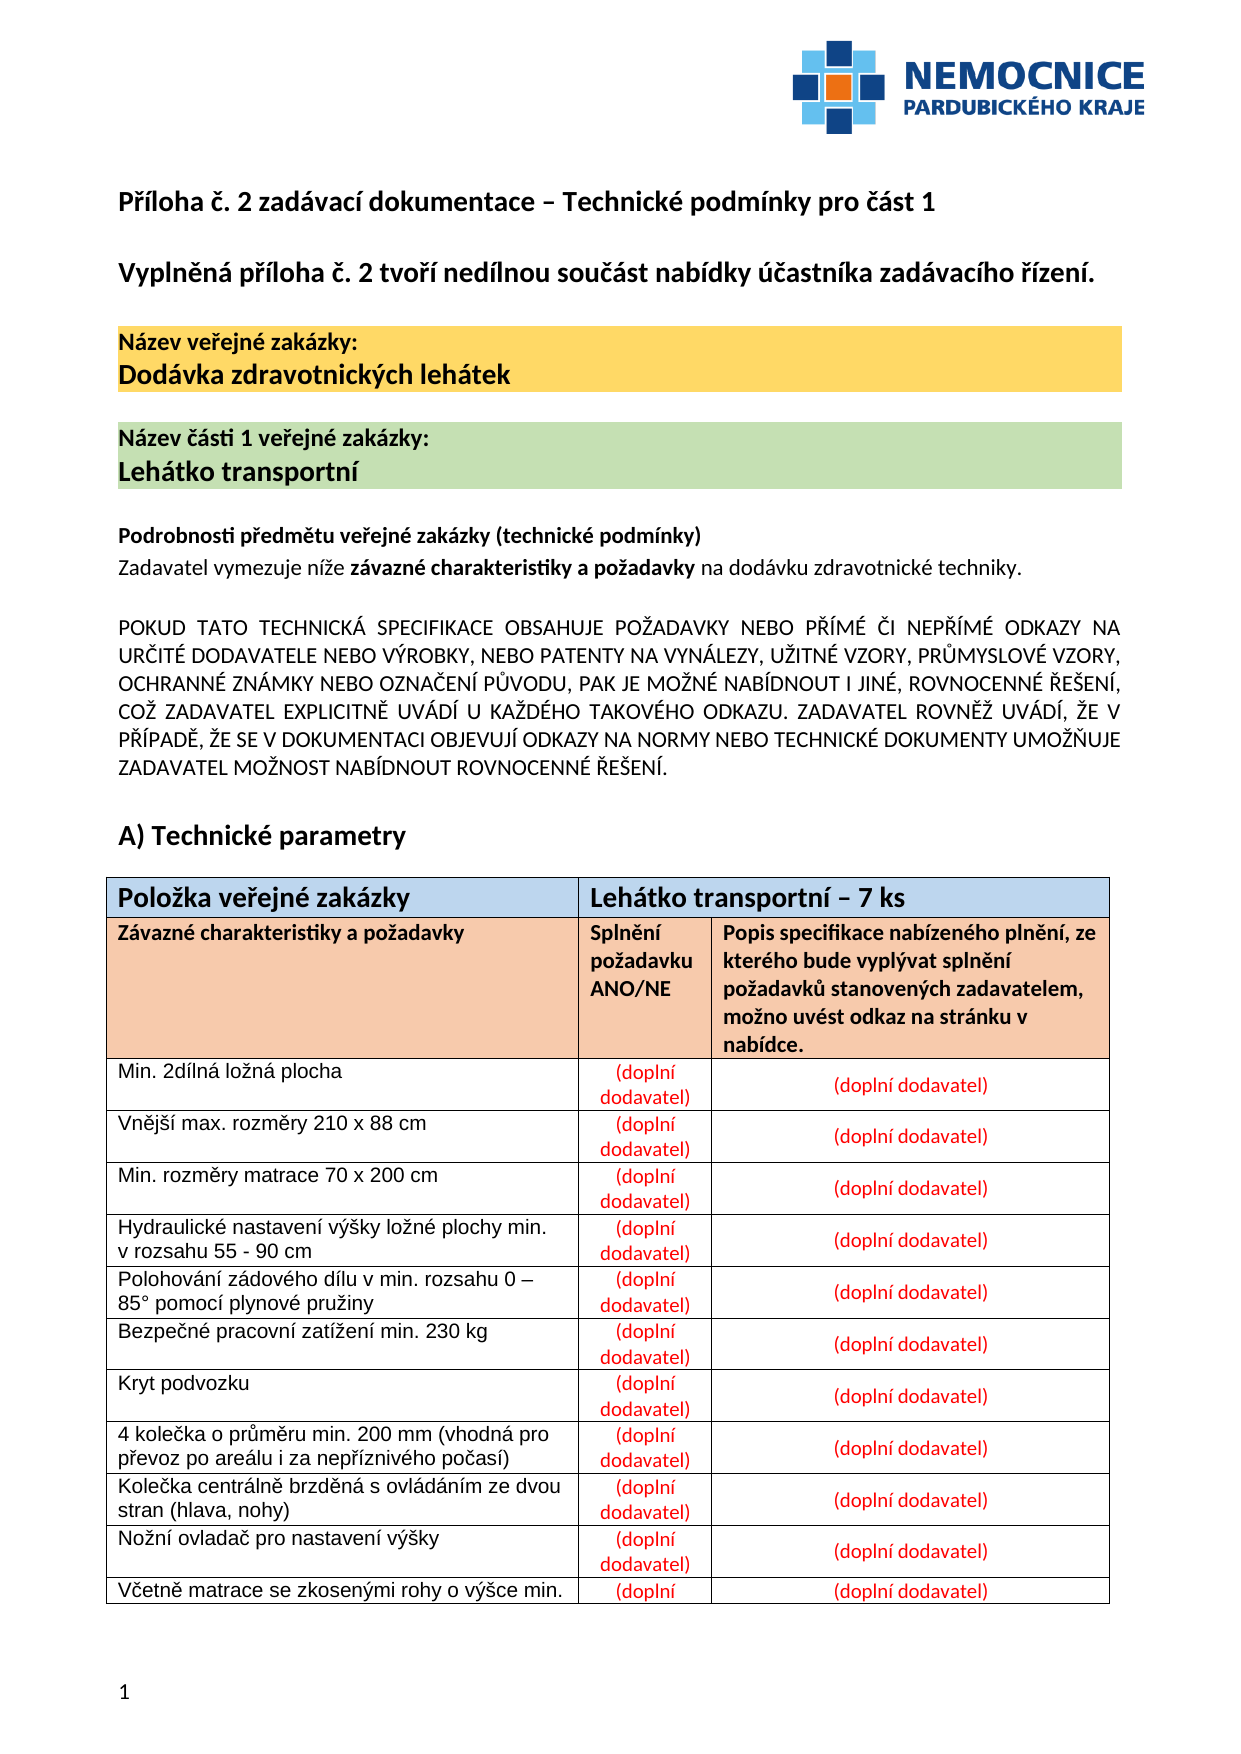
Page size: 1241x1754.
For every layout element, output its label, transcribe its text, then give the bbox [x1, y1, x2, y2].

table_cell Nožní ovladač pro nastavení výšky [107, 1526, 578, 1577]
text Vyplněná příloha č. 2 tvoří nedílnou součást nabídky účastníka zadávacího řízení. [118, 254, 1122, 290]
text Podrobnosti předmětu veřejné zakázky (technické podmínky) [118, 521, 1122, 549]
table_cell Kolečka centrálně brzděná s ovládáním ze dvou stran (hlava, nohy) [107, 1474, 578, 1525]
table_cell (doplní dodavatel) [712, 1370, 1109, 1421]
table_cell Hydraulické nastavení výšky ložné plochy min. v rozsahu 55 - 90 cm [107, 1215, 578, 1266]
table_cell (doplní dodavatel) [712, 1526, 1109, 1577]
table_cell (doplní dodavatel) [712, 1111, 1109, 1162]
text Příloha č. 2 zadávací dokumentace – Technické podmínky pro část 1 [118, 183, 1122, 219]
table_cell (doplní dodavatel) [712, 1163, 1109, 1214]
table_cell Min. rozměry matrace 70 x 200 cm [107, 1163, 578, 1214]
text POKUD TATO TECHNICKÁ SPECIFIKACE OBSAHUJE POŽADAVKY NEBO PŘÍMÉ ČI NEPŘÍMÉ ODKAZY NA URČITÉ DODAVATELE NEBO VÝROBKY, NEBO PATENTY NA VYNÁLEZY, UŽITNÉ VZORY, PRŮMYSLOVÉ VZORY, OCHRANNÉ ZNÁMKY NEBO OZNAČENÍ PŮVODU, PAK JE MOŽNÉ NABÍDNOUT I JINÉ, ROVNOCENNÉ ŘEŠENÍ, COŽ ZADAVATEL EXPLICITNĚ UVÁDÍ U KAŽDÉHO TAKOVÉHO ODKAZU. ZADAVATEL ROVNĚŽ UVÁDÍ, ŽE V PŘÍPADĚ, ŽE SE V DOKUMENTACI OBJEVUJÍ ODKAZY NA NORMY NEBO TECHNICKÉ DOKUMENTY UMOŽŇUJE ZADAVATEL MOŽNOST NABÍDNOUT ROVNOCENNÉ ŘEŠENÍ. [118, 613, 1122, 781]
table_cell Kryt podvozku [107, 1370, 578, 1421]
table_cell (doplní dodavatel) [579, 1059, 711, 1110]
table_cell (doplní dodavatel) [712, 1422, 1109, 1473]
table_cell Bezpečné pracovní zatížení min. 230 kg [107, 1319, 578, 1369]
table_cell (doplní dodavatel) [579, 1526, 711, 1577]
table_cell (doplní dodavatel) [579, 1111, 711, 1162]
table_cell (doplní dodavatel) [712, 1319, 1109, 1369]
table_cell (doplní dodavatel) [579, 1267, 711, 1317]
text Lehátko transportní [118, 453, 1122, 489]
table_header Lehátko transportní – 7 ks [579, 878, 1109, 917]
text Zadavatel vymezuje níže závazné charakteristiky a požadavky na dodávku zdravotnické techniky. [118, 553, 1122, 581]
table_cell 4 kolečka o průměru min. 200 mm (vhodná pro převoz po areálu i za nepříznivého počasí) [107, 1422, 578, 1473]
table_cell Polohování zádového dílu v min. rozsahu 0 – 85° pomocí plynové pružiny [107, 1267, 578, 1317]
text Název veřejné zakázky: [118, 326, 1122, 356]
table_cell (doplní dodavatel) [579, 1370, 711, 1421]
table_header Položka veřejné zakázky [107, 878, 578, 917]
table_cell (doplní dodavatel) [579, 1578, 711, 1603]
table_cell Popis specifikace nabízeného plnění, ze kterého bude vyplývat splnění požadavků stanovených zadavatelem, možno uvést odkaz na stránku v nabídce. [712, 918, 1109, 1058]
subtitle Dodávka zdravotnických lehátek [118, 356, 1122, 392]
table_cell (doplní dodavatel) [579, 1215, 711, 1266]
picture [791, 39, 1145, 135]
table_cell (doplní dodavatel) [712, 1215, 1109, 1266]
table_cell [107, 1578, 578, 1603]
table_cell (doplní dodavatel) [712, 1578, 1109, 1603]
table_cell (doplní dodavatel) [712, 1267, 1109, 1317]
table_cell Min. 2dílná ložná plocha [107, 1059, 578, 1110]
table_cell (doplní dodavatel) [579, 1474, 711, 1525]
table_cell (doplní dodavatel) [579, 1319, 711, 1369]
table_cell Vnější max. rozměry 210 x 88 cm [107, 1111, 578, 1162]
text Název části 1 veřejné zakázky: [118, 422, 1122, 453]
table_cell (doplní dodavatel) [712, 1059, 1109, 1110]
table_cell (doplní dodavatel) [712, 1474, 1109, 1525]
table_cell Závazné charakteristiky a požadavky [107, 918, 578, 1058]
table_cell Splnění požadavku ANO/NE [579, 918, 711, 1058]
subtitle A) Technické parametry [118, 817, 1122, 853]
table_cell (doplní dodavatel) [579, 1422, 711, 1473]
table_cell (doplní dodavatel) [579, 1163, 711, 1214]
